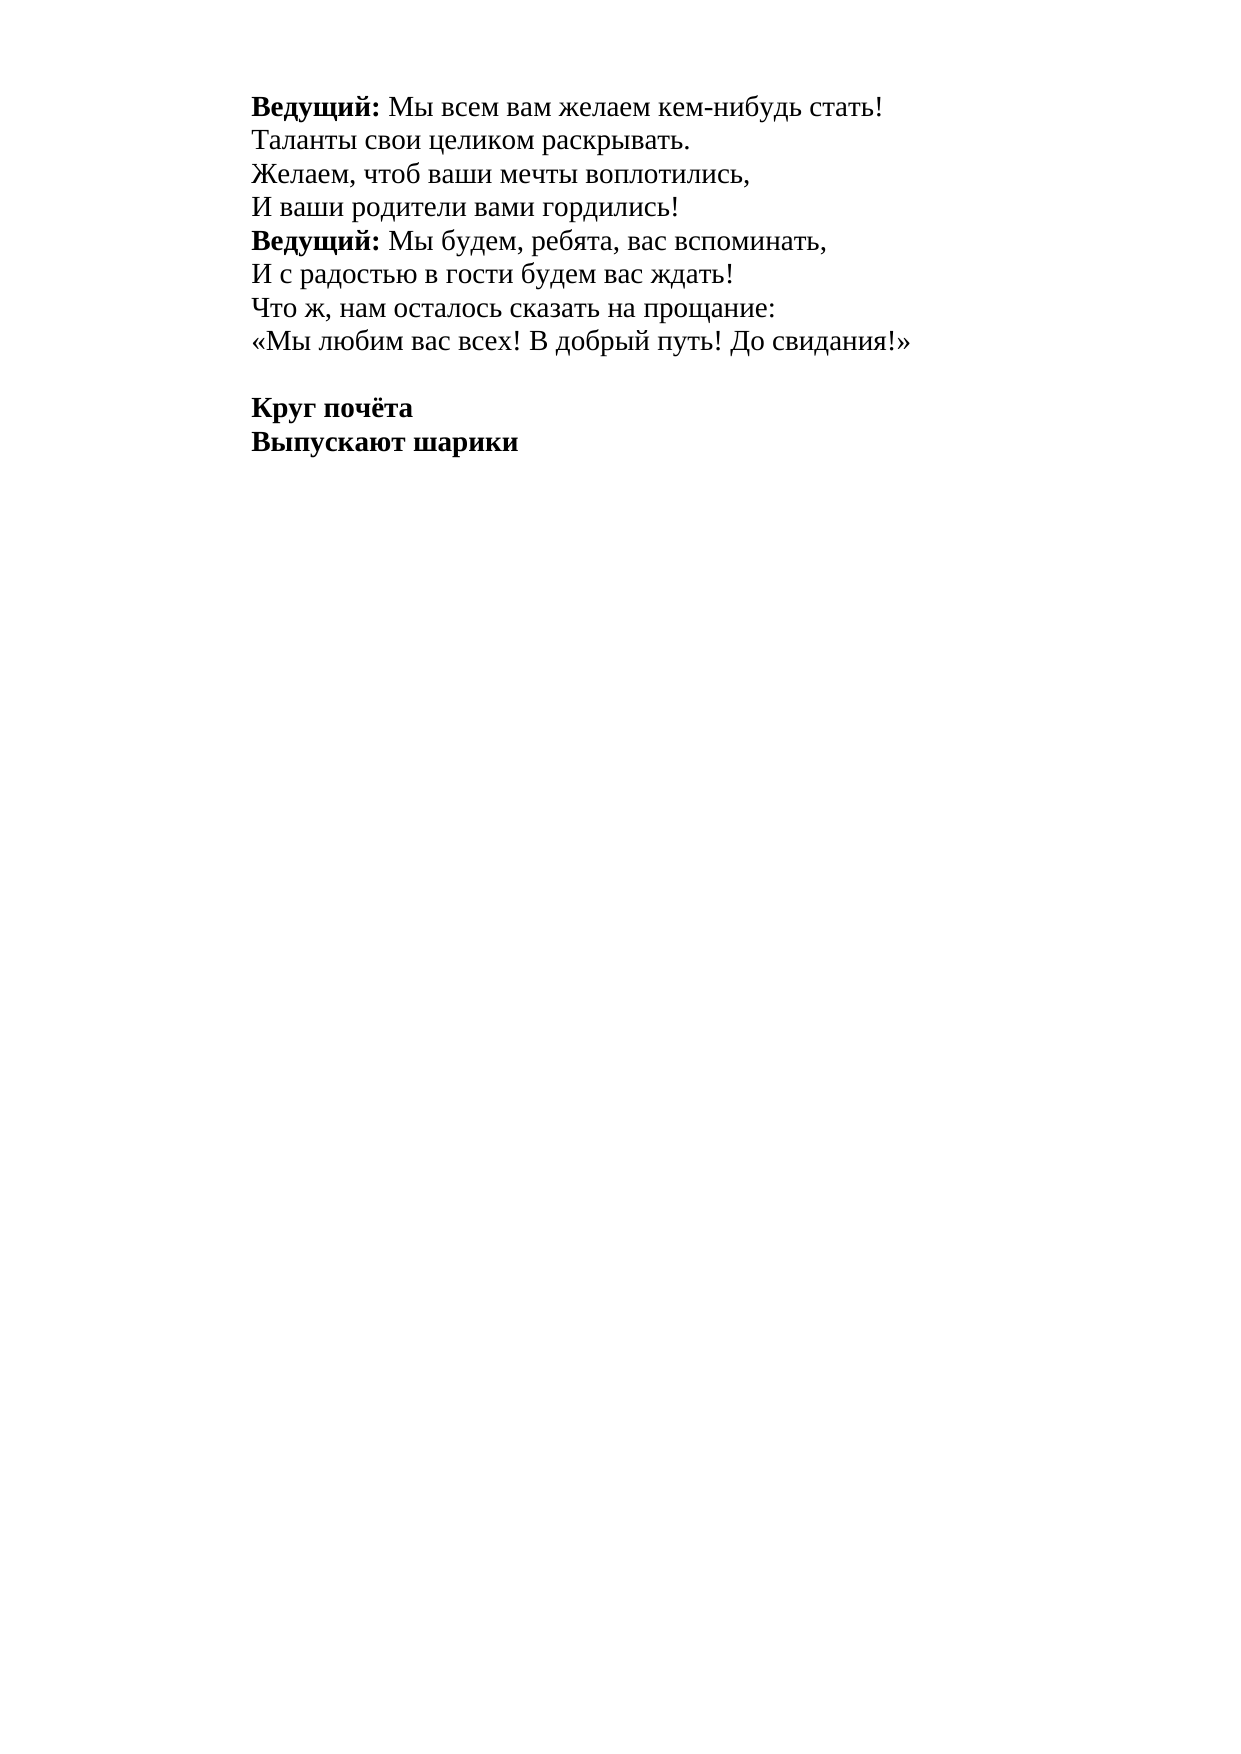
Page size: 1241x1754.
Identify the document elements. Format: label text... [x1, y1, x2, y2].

text Таланты свои целиком раскрывать. [177, 122, 1152, 156]
text Выпускают шарики [177, 424, 1152, 458]
text «Мы любим вас всех! В добрый путь! До свидания!» [177, 323, 1152, 357]
text Круг почёта [177, 391, 1152, 424]
text Желаем, чтоб ваши мечты воплотились, [177, 156, 1152, 189]
text Ведущий: Мы всем вам желаем кем-нибудь стать! [177, 89, 1152, 122]
text Ведущий: Мы будем, ребята, вас вспоминать, [177, 223, 1152, 256]
text И ваши родители вами гордились! [177, 189, 1152, 223]
text Что ж, нам осталось сказать на прощание: [177, 290, 1152, 323]
text И с радостью в гости будем вас ждать! [177, 256, 1152, 290]
